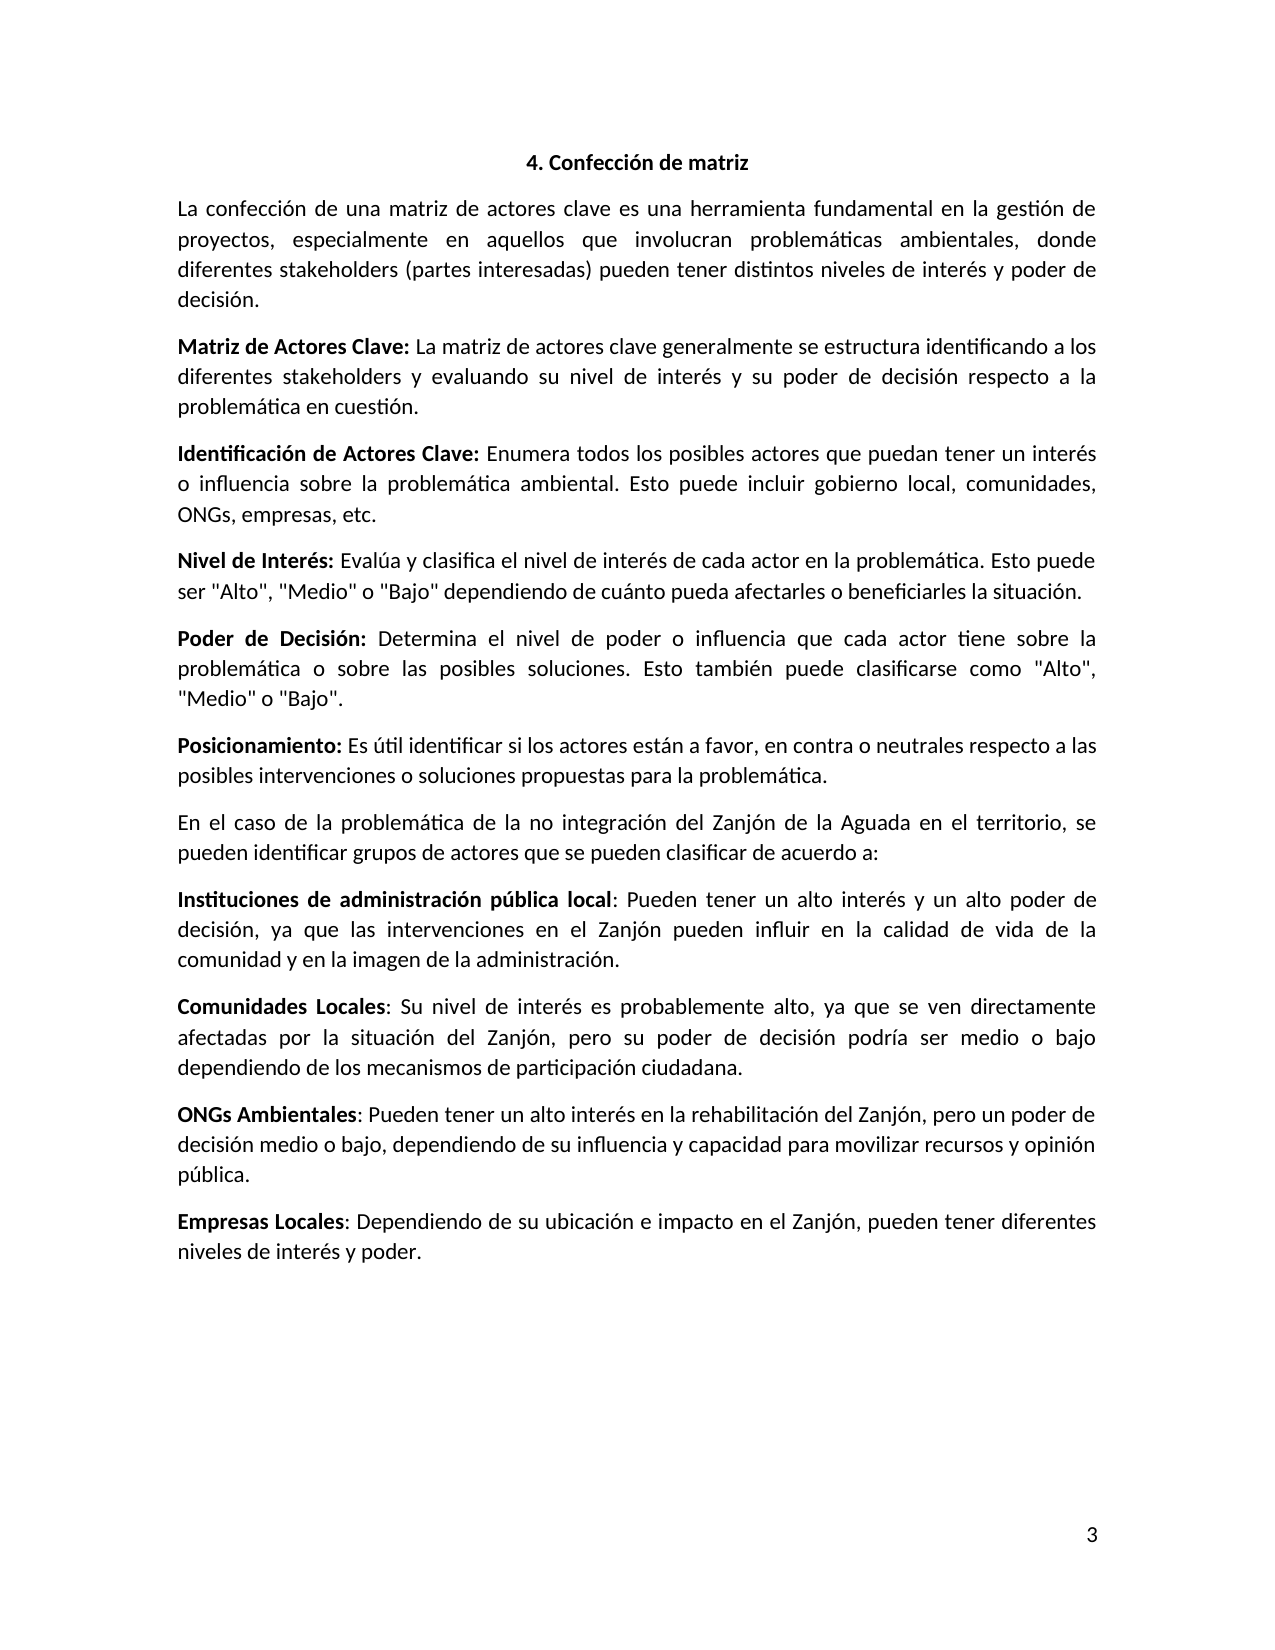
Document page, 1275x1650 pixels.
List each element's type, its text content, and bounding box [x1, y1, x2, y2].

text 4. Confección de matriz [177, 148, 1098, 176]
text ONGs Ambientales: Pueden tener un alto interés en la rehabilitación del Zanjón, pero un poder de decisión medio o bajo, dependiendo de su influencia y capacidad para movilizar recursos y opinión pública. [177, 1100, 1098, 1188]
text La confección de una matriz de actores clave es una herramienta fundamental en la gestión de proyectos, especialmente en aquellos que involucran problemáticas ambientales, donde diferentes stakeholders (partes interesadas) pueden tener distintos niveles de interés y poder de decisión. [177, 194, 1098, 313]
text En el caso de la problemática de la no integración del Zanjón de la Aguada en el territorio, se pueden identificar grupos de actores que se pueden clasificar de acuerdo a: [177, 808, 1098, 866]
text Instituciones de administración pública local: Pueden tener un alto interés y un alto poder de decisión, ya que las intervenciones en el Zanjón pueden influir en la calidad de vida de la comunidad y en la imagen de la administración. [177, 885, 1098, 973]
text Poder de Decisión: Determina el nivel de poder o influencia que cada actor tiene sobre la problemática o sobre las posibles soluciones. Esto también puede clasificarse como "Alto", "Medio" o "Bajo". [177, 624, 1098, 712]
text Empresas Locales: Dependiendo de su ubicación e impacto en el Zanjón, pueden tener diferentes niveles de interés y poder. [177, 1207, 1098, 1265]
text Posicionamiento: Es útil identificar si los actores están a favor, en contra o neutrales respecto a las posibles intervenciones o soluciones propuestas para la problemática. [177, 731, 1098, 789]
text Comunidades Locales: Su nivel de interés es probablemente alto, ya que se ven directamente afectadas por la situación del Zanjón, pero su poder de decisión podría ser medio o bajo dependiendo de los mecanismos de participación ciudadana. [177, 992, 1098, 1081]
text Nivel de Interés: Evalúa y clasifica el nivel de interés de cada actor en la problemática. Esto puede ser "Alto", "Medio" o "Bajo" dependiendo de cuánto pueda afectarles o beneficiarles la situación. [177, 547, 1098, 605]
text Matriz de Actores Clave: La matriz de actores clave generalmente se estructura identificando a los diferentes stakeholders y evaluando su nivel de interés y su poder de decisión respecto a la problemática en cuestión. [177, 332, 1098, 420]
text Identificación de Actores Clave: Enumera todos los posibles actores que puedan tener un interés o influencia sobre la problemática ambiental. Esto puede incluir gobierno local, comunidades, ONGs, empresas, etc. [177, 439, 1098, 528]
